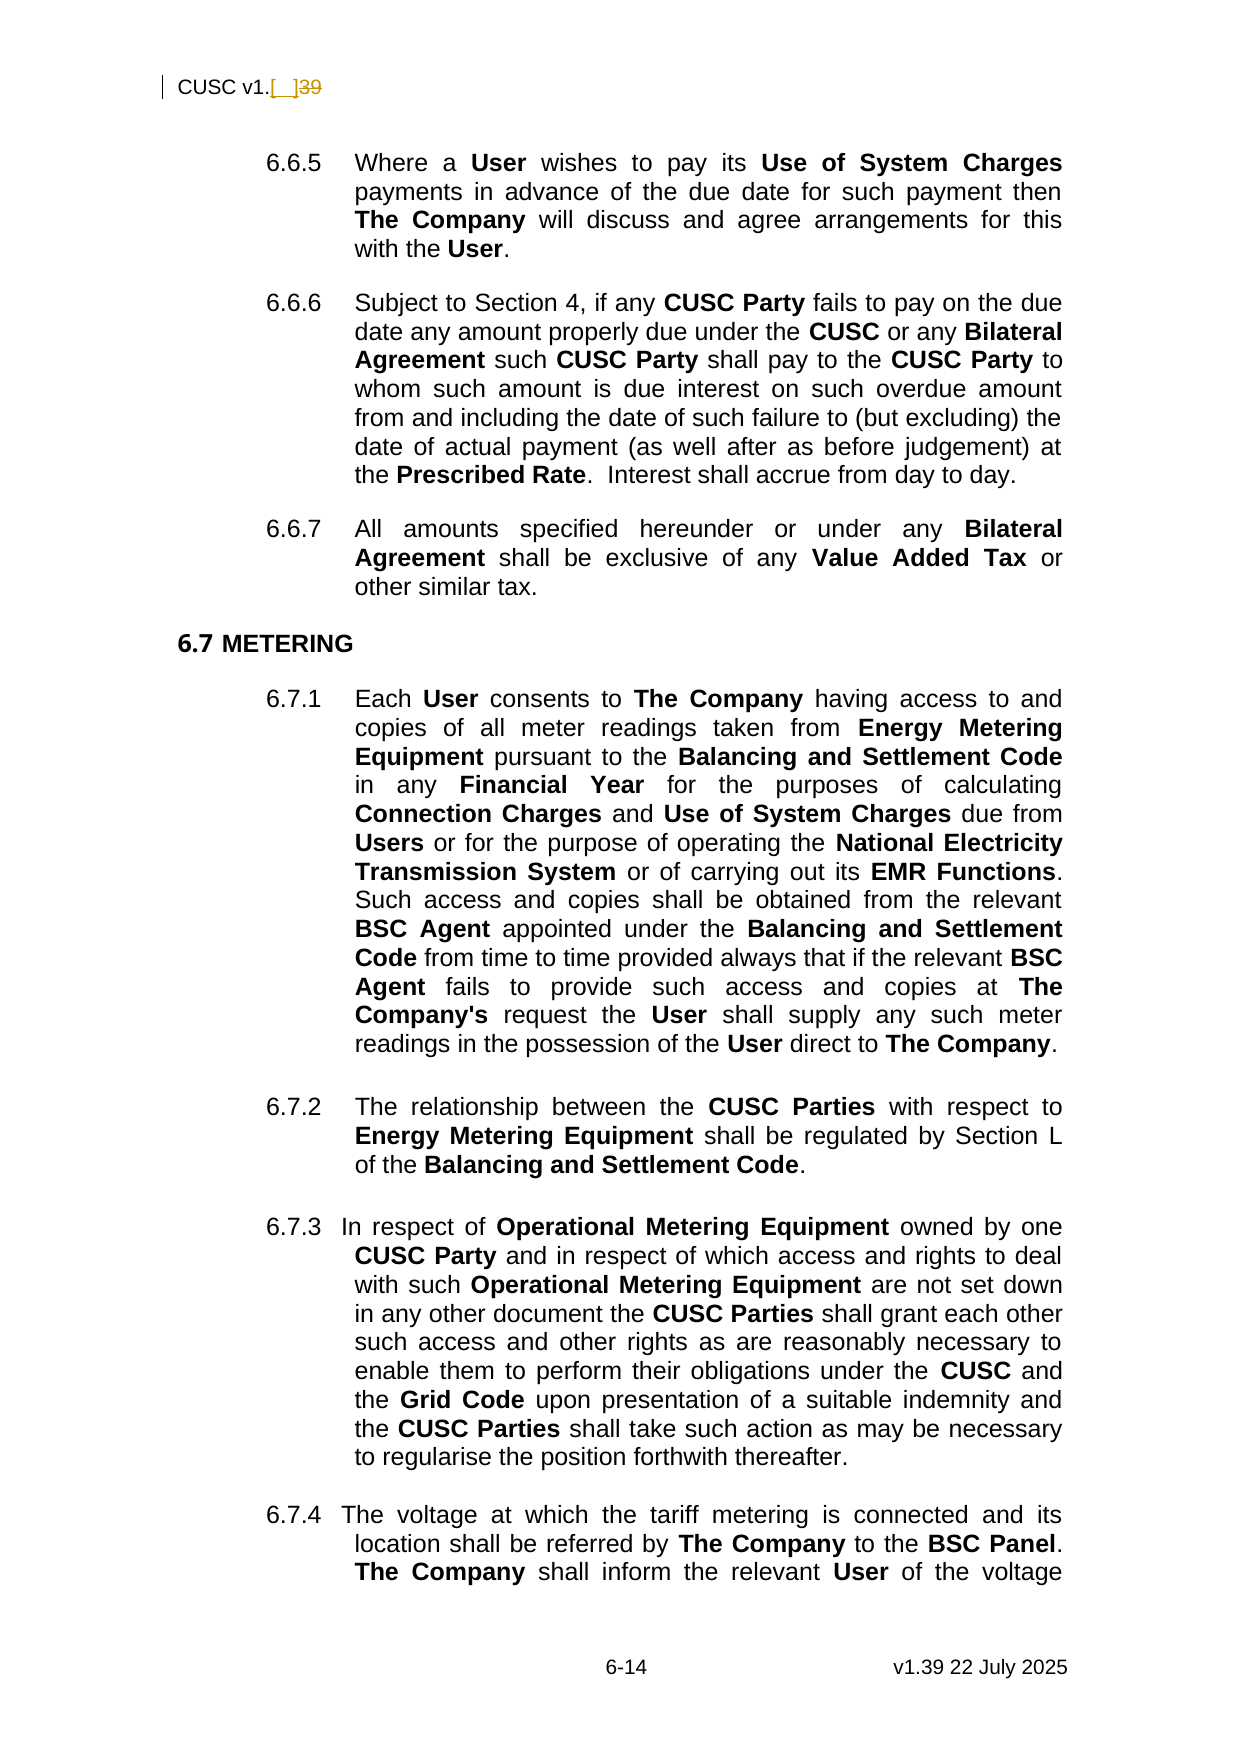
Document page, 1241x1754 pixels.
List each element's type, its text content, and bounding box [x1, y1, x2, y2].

subtitle In respect of Operational Metering Equipment owned by one CUSC Party and in respect of which access and rights to deal with such Operational Metering Equipment are not set down in any other document the CUSC Parties shall grant each other such access and other rights as are reasonably necessary to enable them to perform their obligations under the CUSC and the Grid Code upon presentation of a suitable indemnity and the CUSC Parties shall take such action as may be necessary to regularise the position forthwith thereafter. [266, 1212, 1063, 1471]
subtitle 6.6.5 Where a User wishes to pay its Use of System Charges payments in advance of the due date for such payment then The Company will discuss and agree arrangements for this with the User. [266, 148, 1063, 263]
subtitle METERING [177, 625, 1063, 659]
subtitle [266, 1500, 1063, 1586]
subtitle 6.6.6 Subject to Section 4, if any CUSC Party fails to pay on the due date any amount properly due under the CUSC or any Bilateral Agreement such CUSC Party shall pay to the CUSC Party to whom such amount is due interest on such overdue amount from and including the date of such failure to (but excluding) the date of actual payment (as well after as before judgement) at the Prescribed Rate. Interest shall accrue from day to day. [266, 288, 1063, 489]
subtitle 6.7.1 Each User consents to The Company having access to copies of all meter readings taken from Energy Metering Equipment pursuant to the Balancing Settlement Code in any Financial Year for the purposes of calculating Connection Charges Use of System Charges due from Users or for the purpose of operating the National Electricity Transmission System or of carrying out its EMR Functions. Such access copies shall be obtained from the relevant BSC Agent appointed under the Balancing Settlement Code from time to time provided always that if the relevant BSC Agent fails to provide such access copies at The Company's request the User shall supply any such meter readings in the possession of the User direct to The Company. [266, 684, 1063, 1058]
subtitle 6.7.2 The relationship between the CUSC Parties with respect to Energy Metering Equipment shall be regulated by Section L of the Balancing and Settlement Code. [266, 1092, 1063, 1178]
subtitle 6.6.7 All amounts specified hereunder or under any Bilateral Agreement shall be exclusive of any Value Added Tax or other similar tax. [266, 514, 1063, 600]
